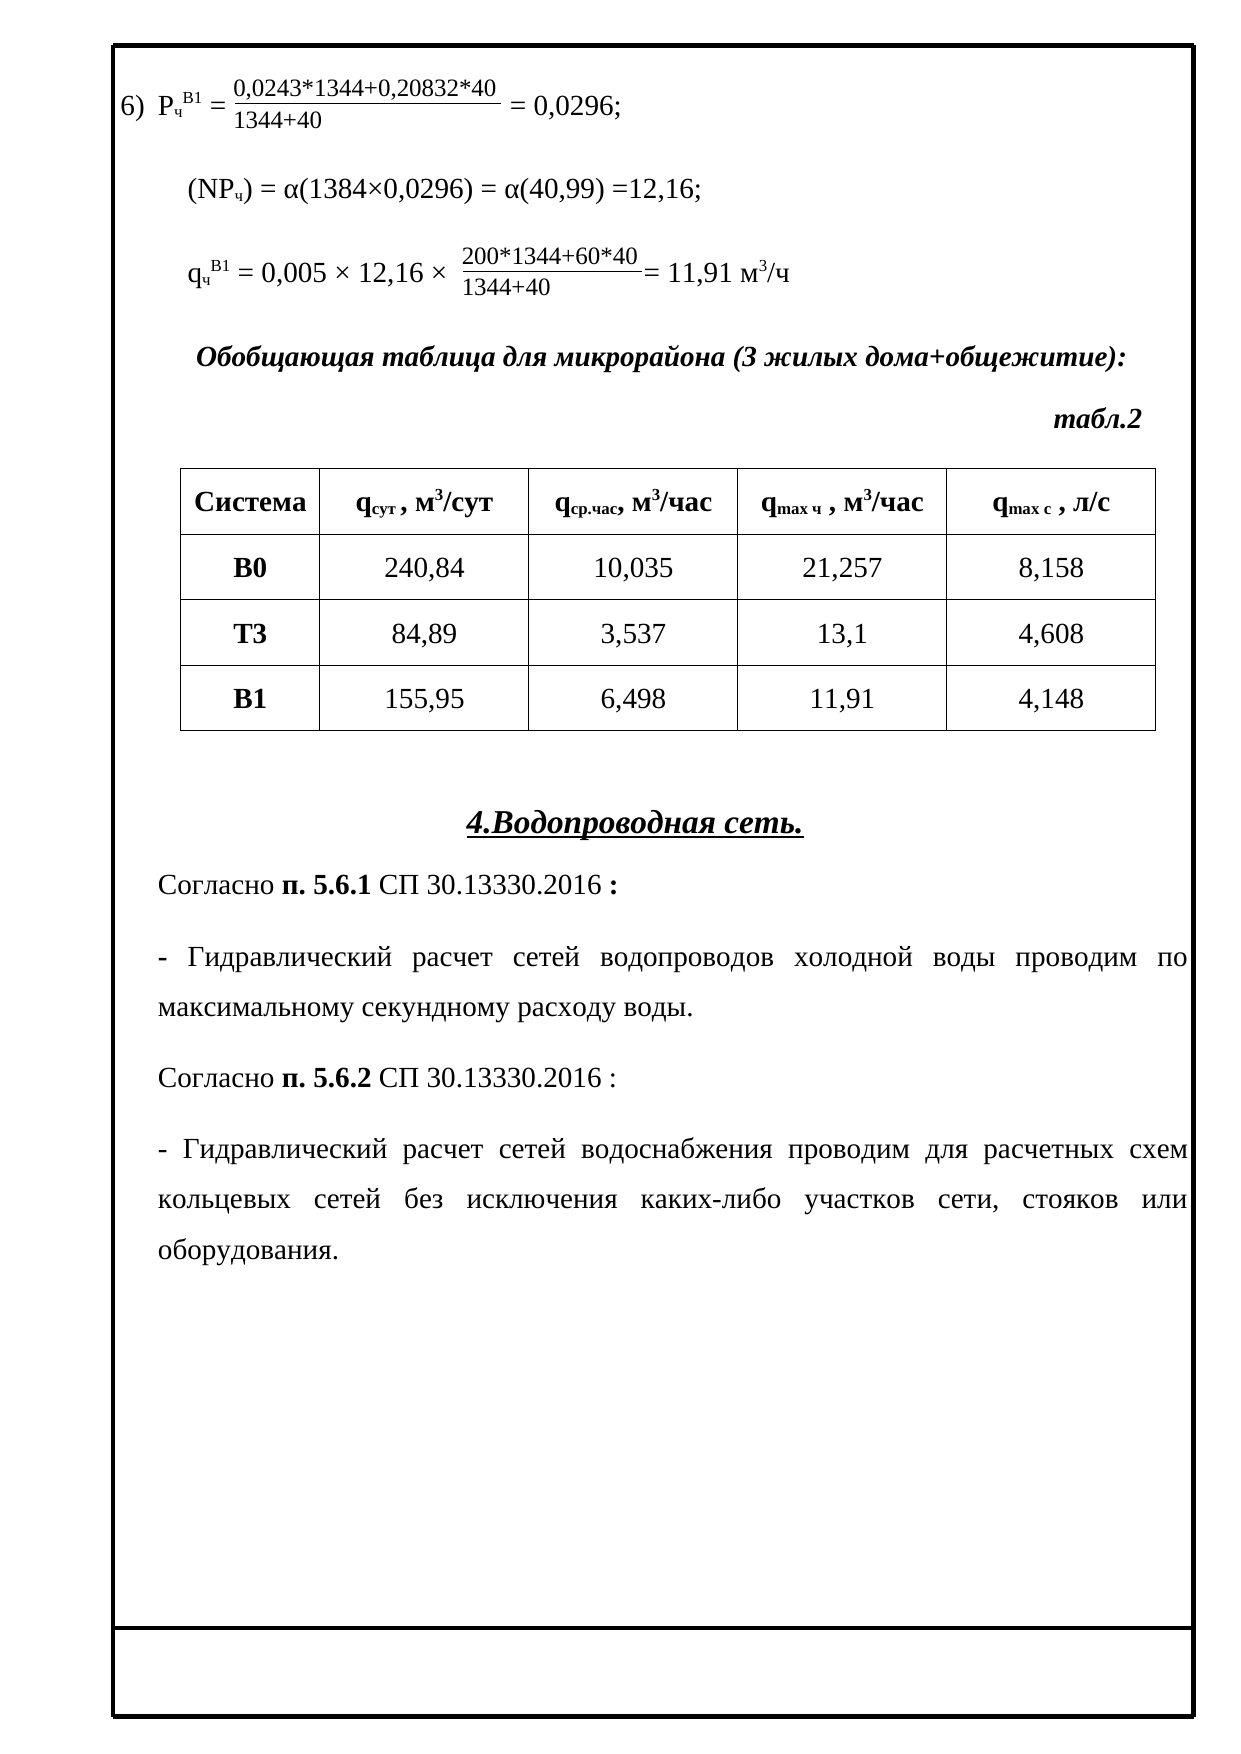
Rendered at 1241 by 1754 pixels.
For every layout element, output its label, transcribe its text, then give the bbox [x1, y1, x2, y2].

table_cell 21,257 [738, 535, 946, 599]
text Обобщающая таблица для микрорайона (3 жилых дома+общежитие): [104, 339, 1189, 373]
text табл.2 [134, 401, 1189, 434]
table_cell 240,84 [320, 535, 528, 599]
table_cell 4,608 [947, 600, 1155, 665]
table_cell 8,158 [947, 535, 1155, 599]
table_cell 11,91 [738, 666, 946, 730]
text 4.Водопроводная сеть. [75, 803, 1165, 841]
text (NPч) = α(1384×0,0296) = α(40,99) =12,16; [158, 172, 1189, 205]
table_header qmax ч , м3/час [738, 469, 946, 533]
text Согласно п. 5.6.1 СП 30.13330.2016 : [158, 867, 1189, 901]
table_cell 155,95 [320, 666, 528, 730]
table_cell 3,537 [529, 600, 737, 665]
table_header qmax с , л/с [947, 469, 1155, 533]
list РчВ1 = = 0,0296; [120, 75, 1189, 134]
table_cell 10,035 [529, 535, 737, 599]
table_cell 4,148 [947, 666, 1155, 730]
text qчB1 = 0,005 × 12,16 × = 11,91 м3/ч [158, 243, 1189, 302]
text - Гидравлический расчет сетей водопроводов холодной воды проводим по максимальному секундному расходу воды. [158, 939, 1189, 1022]
text Согласно п. 5.6.2 СП 30.13330.2016 : [158, 1060, 1189, 1094]
table_cell Т3 [181, 600, 319, 665]
table_cell 13,1 [738, 600, 946, 665]
table_cell 6,498 [529, 666, 737, 730]
table_cell В1 [181, 666, 319, 730]
table_cell 84,89 [320, 600, 528, 665]
text - Гидравлический расчет сетей водоснабжения проводим для расчетных схем кольцевых сетей без исключения каких-либо участков сети, стояков или оборудования. [158, 1131, 1189, 1265]
table_header Система [181, 469, 319, 533]
table_header qср.час, м3/час [529, 469, 737, 533]
table_cell В0 [181, 535, 319, 599]
table_header qсут , м3/сут [320, 469, 528, 533]
